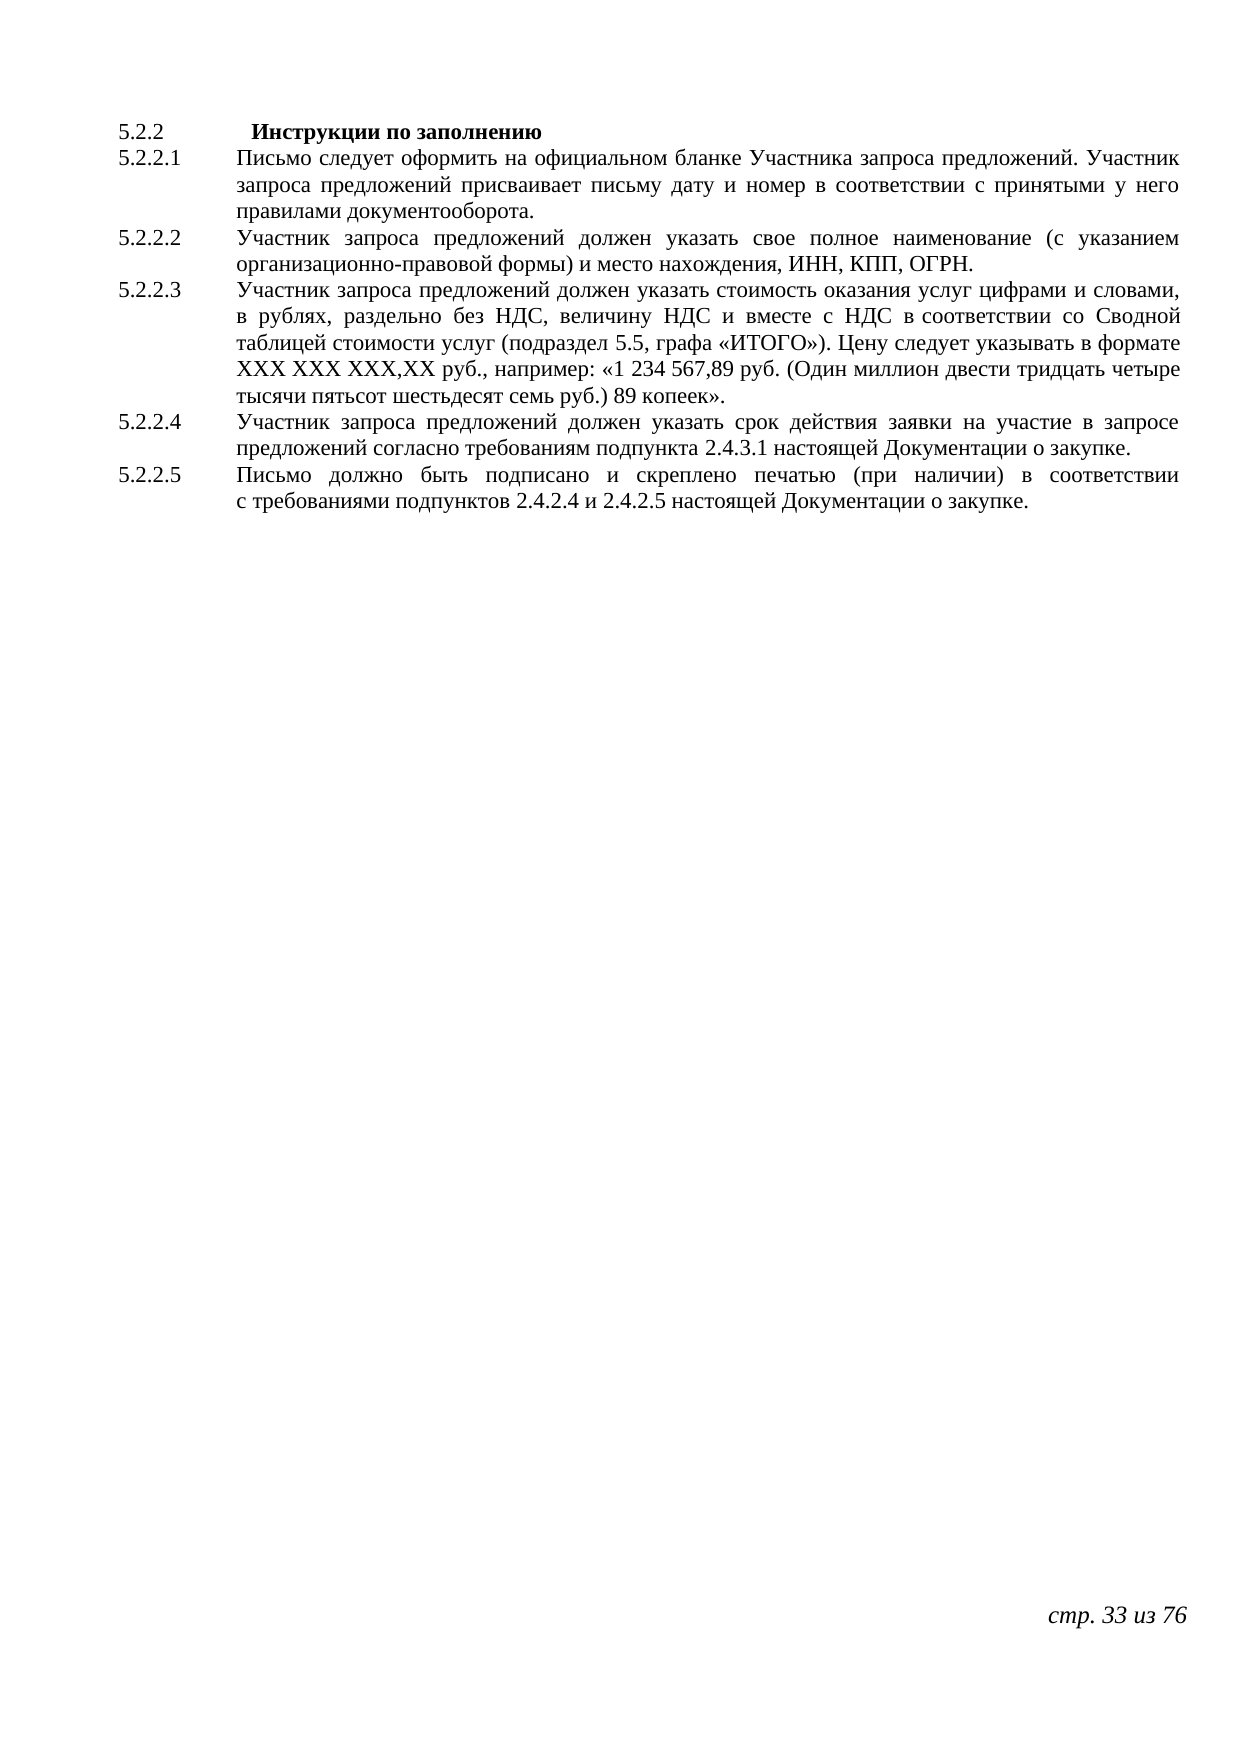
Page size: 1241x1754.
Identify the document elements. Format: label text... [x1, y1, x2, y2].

text Участник запроса предложений должен указать свое полное наименование (с указанием организационно-правовой формы) и место нахождения, ИНН, КПП, ОГРН. [118, 223, 1181, 276]
text Письмо следует оформить на официальном бланке Участника запроса предложений. Участник запроса предложений присваивает письму дату и номер в соответствии с принятыми у него правилами документооборота. [118, 144, 1181, 223]
text Участник запроса предложений должен указать срок действия заявки на участие в запросе предложений согласно требованиям подпункта 2.4.3.1 настоящей Документации о закупке. [118, 408, 1181, 461]
text Инструкции по заполнению [118, 118, 1181, 144]
text Письмо должно быть подписано и скреплено печатью (при наличии) в соответствии с требованиями подпунктов 2.4.2.4 и 2.4.2.5 настоящей Документации о закупке. [118, 461, 1181, 513]
text Участник запроса предложений должен указать стоимость оказания услуг цифрами и словами, в рублях, раздельно без НДС, величину НДС и вместе с НДС в соответствии со Сводной таблицей стоимости услуг (подраздел 5.5, графа «ИТОГО»). Цену следует указывать в формате ХХХ ХХХ ХХХ,ХХ руб., например: «1 234 567,89 руб. (Один миллион двести тридцать четыре тысячи пятьсот шестьдесят семь руб.) 89 копеек». [118, 276, 1181, 408]
